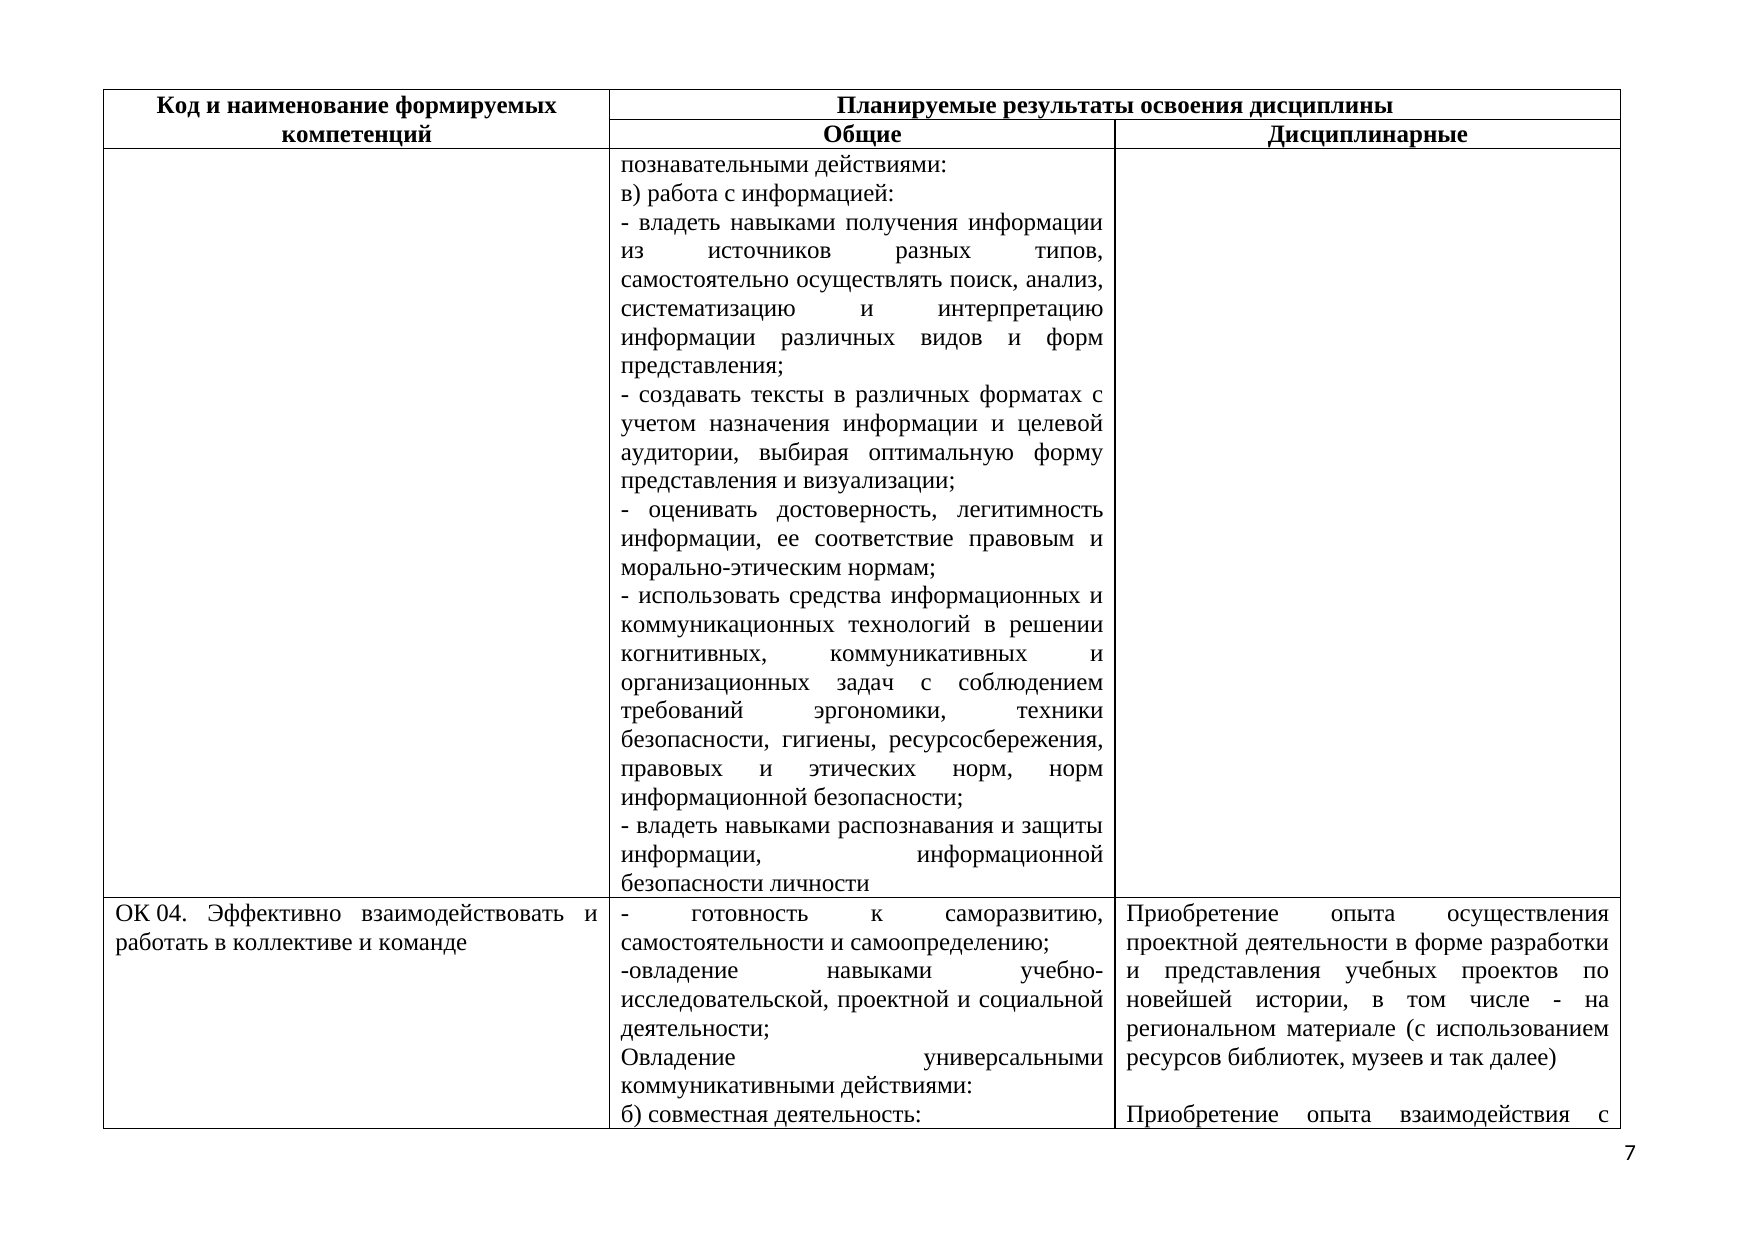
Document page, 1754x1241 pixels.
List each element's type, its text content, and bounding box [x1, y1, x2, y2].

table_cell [104, 149, 609, 897]
table_cell Дисциплинарные [1116, 120, 1620, 148]
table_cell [104, 898, 609, 1128]
table_header Код и наименование формируемых компетенций [104, 90, 609, 148]
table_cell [610, 898, 1114, 1128]
table_cell Общие [610, 120, 1114, 148]
table_header Планируемые результаты освоения дисциплины [610, 90, 1620, 118]
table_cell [1116, 898, 1620, 1128]
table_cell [1116, 149, 1620, 897]
